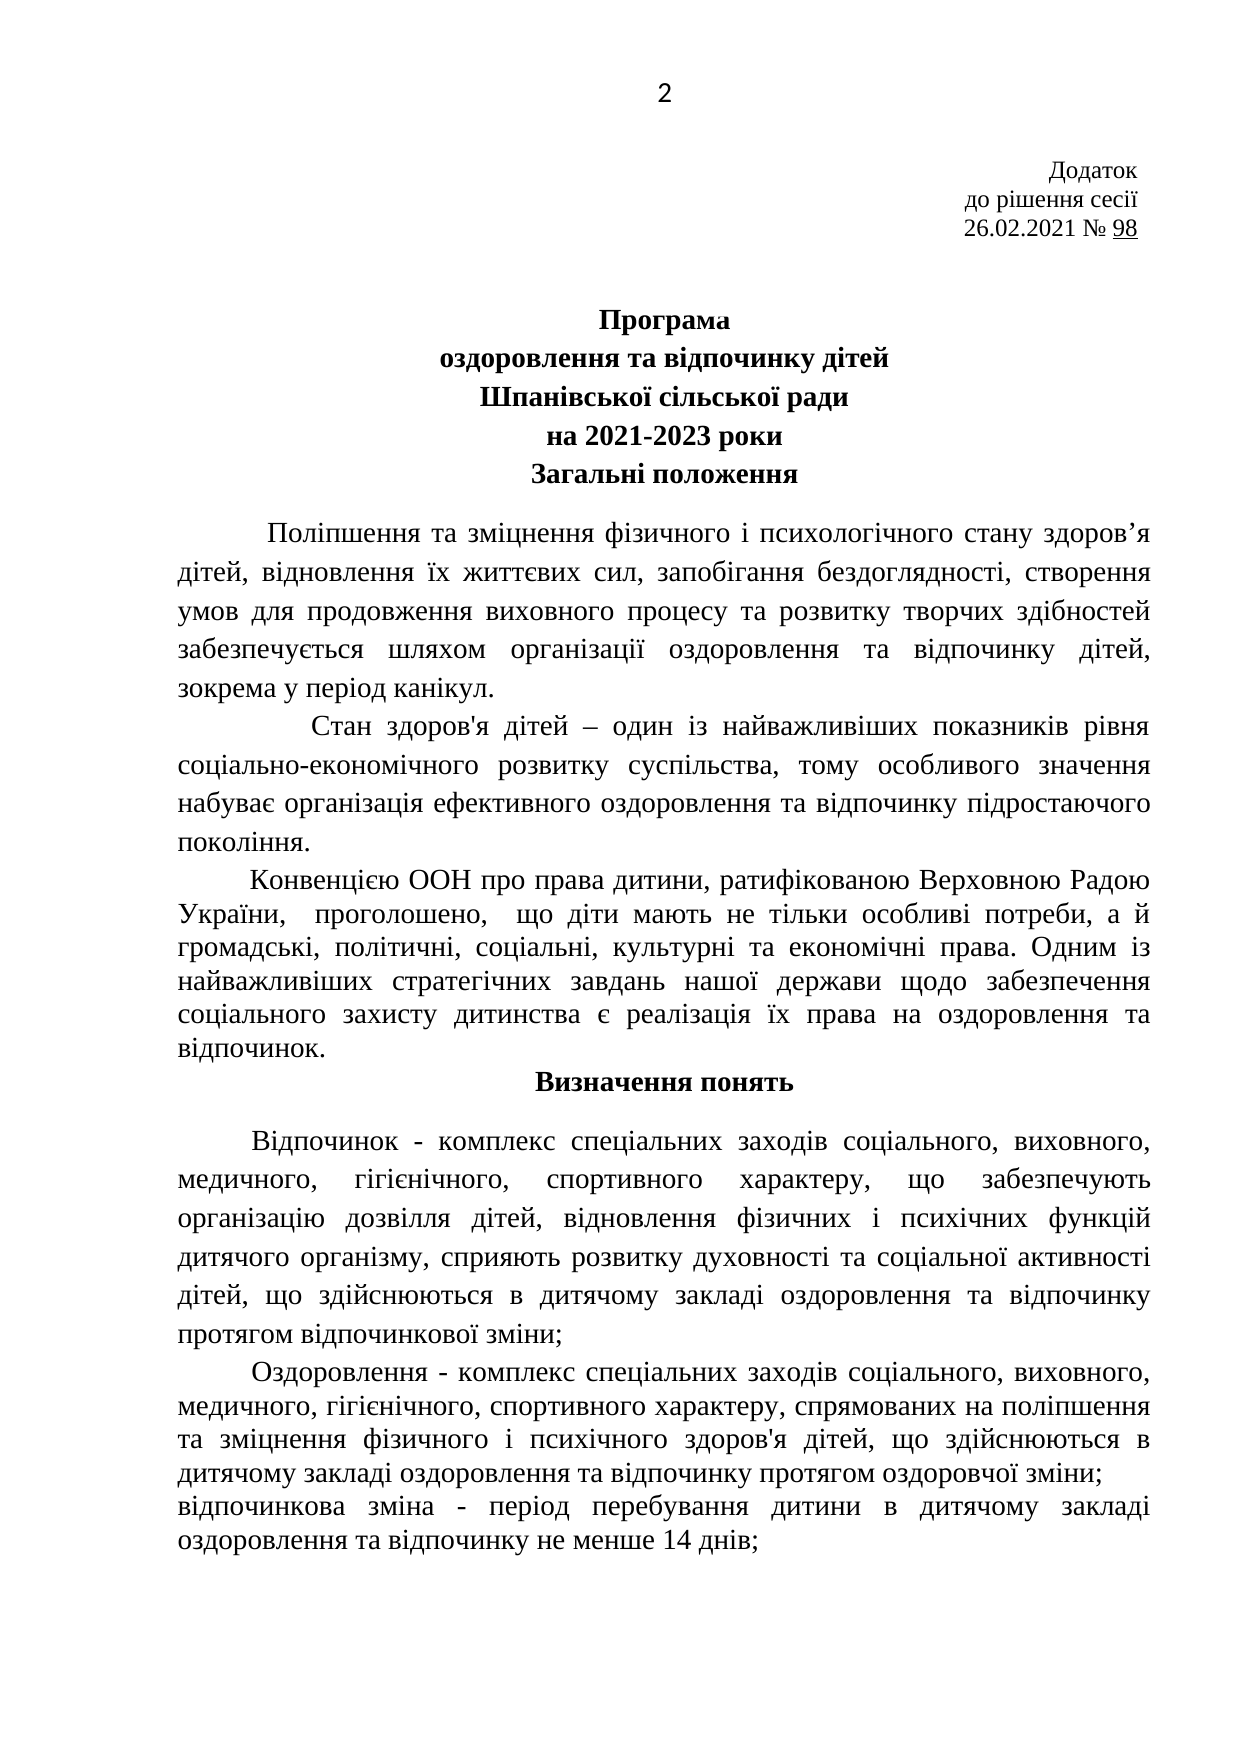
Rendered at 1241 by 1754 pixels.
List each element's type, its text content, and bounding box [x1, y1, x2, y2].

text оздоровлення та відпочинку дітей [177, 341, 1152, 374]
text Визначення понять [177, 1064, 1152, 1097]
text Стан здоров'я дітей – один із найважливіших показників рівня соціально-економічного розвитку суспільства, тому особливого значення набуває організація ефективного оздоровлення та відпочинку підростаючого покоління. [177, 708, 1152, 857]
text Конвенцією ООН про права дитини, ратифікованою Верховною Радою України, проголошено, що діти мають не тільки особливі потреби, а й громадські, політичні, соціальні, культурні та економічні права. Одним із найважливіших стратегічних завдань нашої держави щодо забезпечення соціального захисту дитинства є реалізація їх права на оздоровлення та відпочинок. [177, 862, 1152, 1064]
text Відпочинок - комплекс спеціальних заходів соціального, виховного, медичного, гігієнічного, спортивного характеру, що забезпечують організацію дозвілля дітей, відновлення фізичних і психічних функцій дитячого організму, сприяють розвитку духовності та соціальної активності дітей, що здійснюються в дитячому закладі оздоровлення та відпочинку протягом відпочинкової зміни; [177, 1123, 1152, 1349]
text Програма [177, 302, 1152, 336]
text на 2021-2023 роки [177, 418, 1152, 451]
text Шпанівської сільської ради [177, 379, 1152, 413]
text Оздоровлення - комплекс спеціальних заходів соціального, виховного, медичного, гігієнічного, спортивного характеру, спрямованих на поліпшення та зміцнення фізичного і психічного здоров'я дітей, що здійснюються в дитячому закладі оздоровлення та відпочинку протягом оздоровчої зміни; [177, 1354, 1152, 1488]
text Поліпшення та зміцнення фізичного і психологічного стану здоров’я дітей, відновлення їх життєвих сил, запобігання бездоглядності, створення умов для продовження виховного процесу та розвитку творчих здібностей забезпечується шляхом організації оздоровлення та відпочинку дітей, зокрема у період канікул. [177, 516, 1152, 703]
text відпочинкова зміна - період перебування дитини в дитячому закладі оздоровлення та відпочинку не менше 14 днів; [177, 1488, 1152, 1556]
text Загальні положення [177, 456, 1152, 490]
